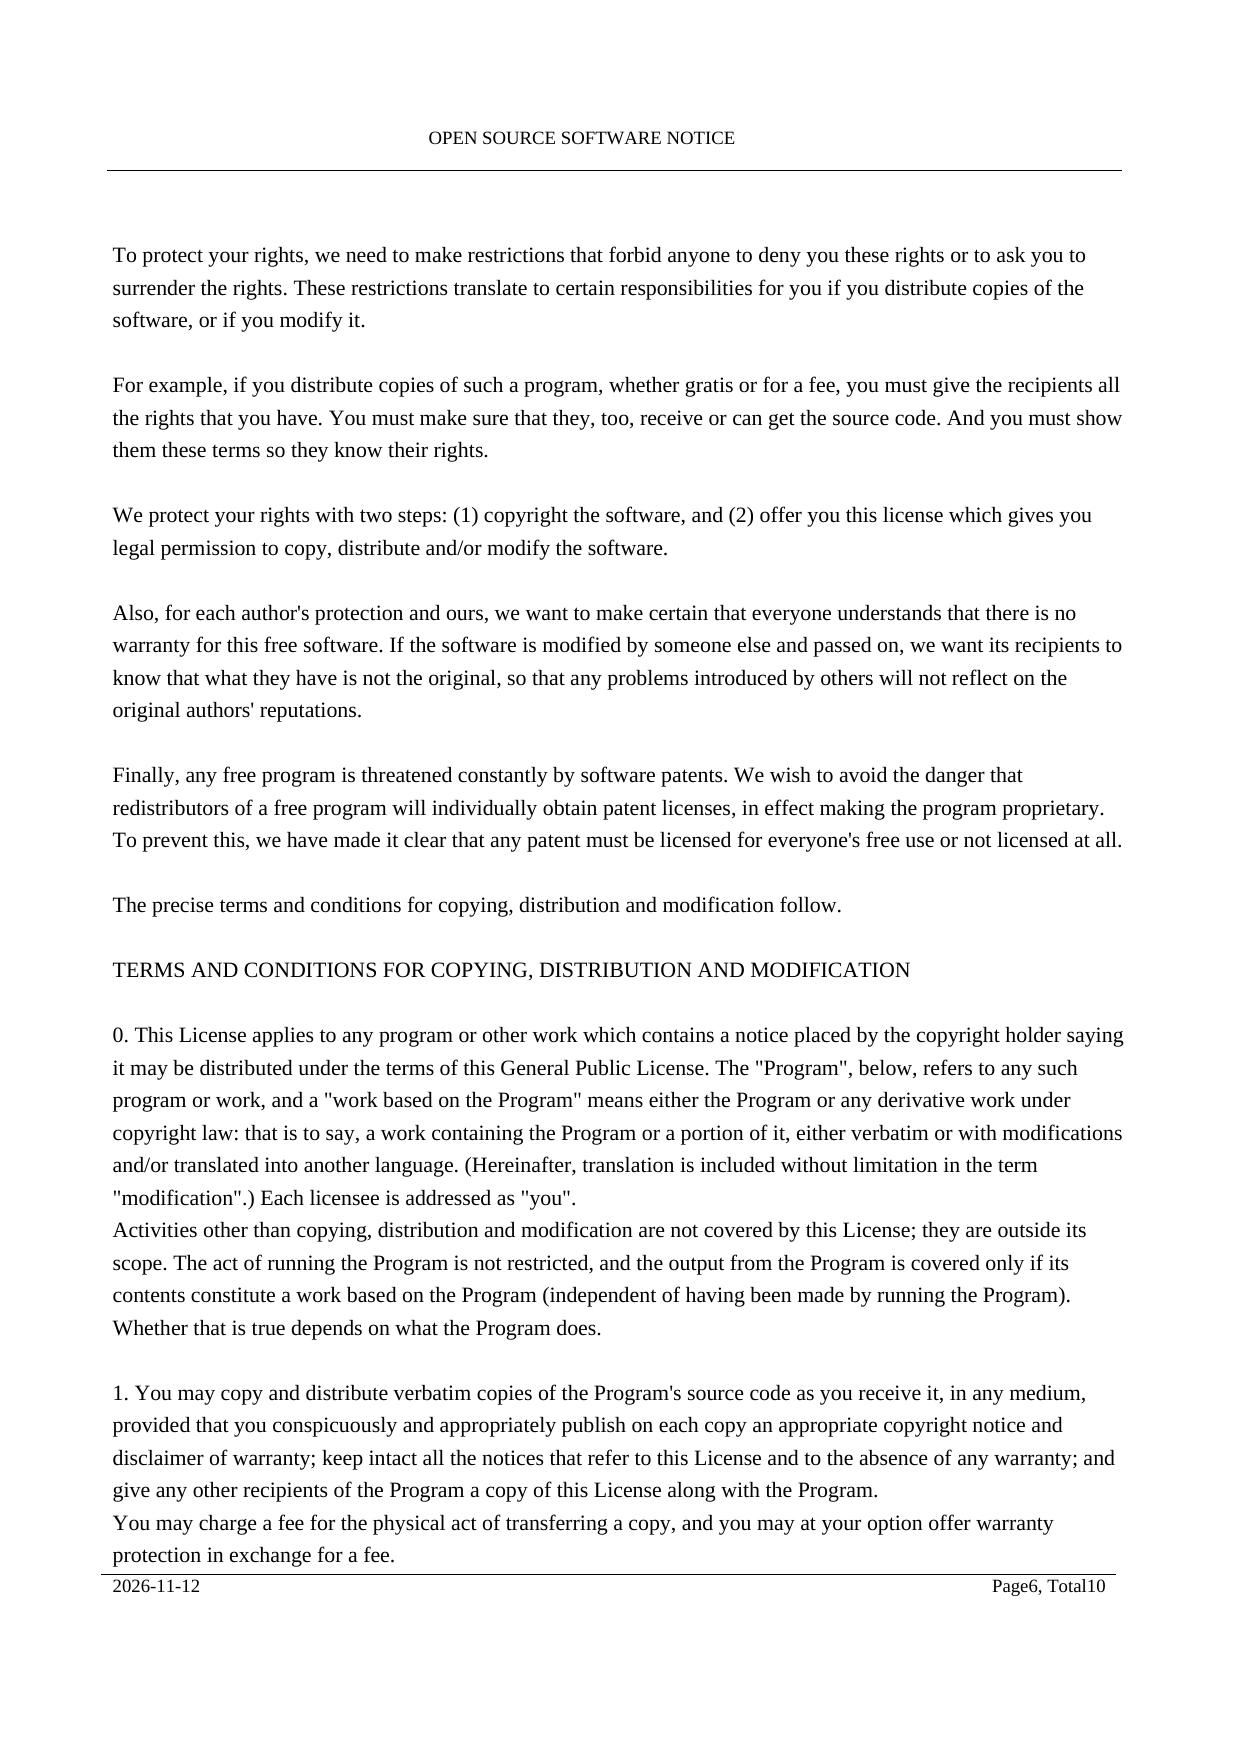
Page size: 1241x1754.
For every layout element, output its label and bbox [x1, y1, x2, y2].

text [112, 206, 1128, 1571]
